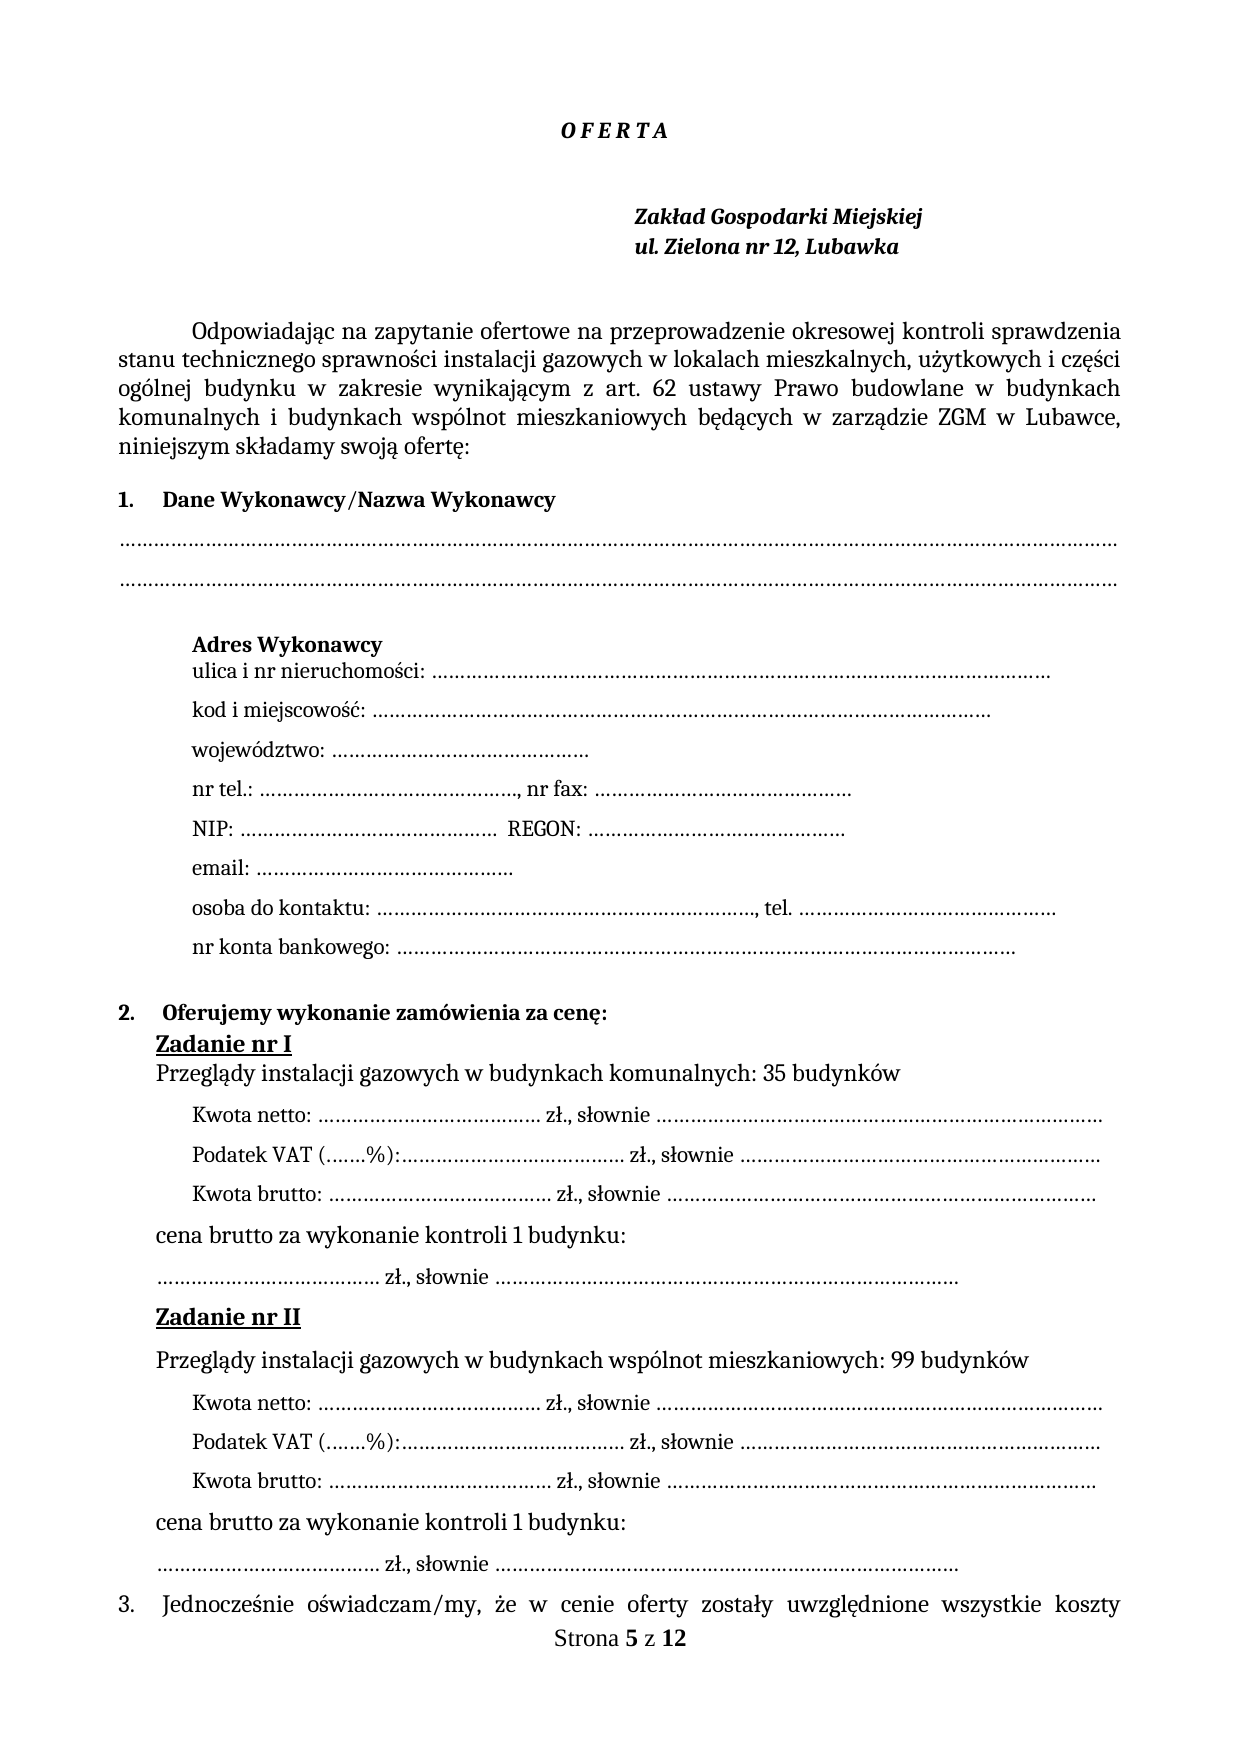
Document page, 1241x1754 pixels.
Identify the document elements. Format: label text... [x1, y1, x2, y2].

text nr konta bankowego: ……………………………………………………………………………………………… [192, 934, 1122, 961]
text ………………………………………………………………………………………………………………………………………………………… [118, 526, 1122, 552]
list Kwota netto: ………………………………… zł., słownie …………………………………………………………………… [192, 1389, 1122, 1416]
text email: ……………………………………… [192, 855, 1122, 882]
text ulica i nr nieruchomości: ……………………………………………………………………………………………… [192, 658, 1122, 684]
text ul. Zielona nr 12, Lubawka [118, 234, 1122, 260]
list ………………………………… zł., słownie ……………………………………………………………………… [156, 1551, 1122, 1577]
text nr tel.: ………………………………………, nr fax: ……………………………………… [192, 776, 1122, 803]
text Przeglądy instalacji gazowych w budynkach komunalnych: 35 budynków [118, 1059, 1122, 1088]
text ………………………………… zł., słownie ……………………………………………………………………… [148, 1264, 1122, 1290]
text Podatek VAT (.……%):………………………………… zł., słownie ……………………………………………………… [192, 1142, 1122, 1168]
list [118, 1590, 1122, 1619]
text Odpowiadając na zapytanie ofertowe na przeprowadzenie okresowej kontroli sprawdzenia stanu technicznego sprawności instalacji gazowych w lokalach mieszkalnych, użytkowych i części ogólnej budynku w zakresie wynikającym z art. 62 ustawy Prawo budowlane w budynkach komunalnych i budynkach wspólnot mieszkaniowych będących w zarządzie ZGM w Lubawce, niniejszym składamy swoją ofertę: [118, 317, 1122, 460]
text województwo: ……………………………………… [192, 737, 1122, 763]
text Adres Wykonawcy [118, 631, 1122, 658]
list Podatek VAT (.……%):………………………………… zł., słownie ……………………………………………………… [192, 1429, 1122, 1455]
list Kwota brutto: ………………………………… zł., słownie ………………………………………………………………… [192, 1468, 1122, 1495]
text Kwota brutto: ………………………………… zł., słownie ………………………………………………………………… [192, 1181, 1122, 1207]
text Kwota netto: ………………………………… zł., słownie …………………………………………………………………… [192, 1102, 1122, 1128]
text Zadanie nr I [118, 1030, 1122, 1059]
text Zadanie nr II [118, 1303, 1122, 1332]
text cena brutto za wykonanie kontroli 1 budynku: [148, 1221, 1122, 1249]
text Przeglądy instalacji gazowych w budynkach wspólnot mieszkaniowych: 99 budynków [118, 1346, 1122, 1375]
text NIP: ……………………………………… REGON: ……………………………………… [192, 816, 1122, 842]
list Oferujemy wykonanie zamówienia za cenę: [118, 1000, 1122, 1026]
list Dane Wykonawcy/Nazwa Wykonawcy [118, 487, 1122, 513]
text Zakład Gospodarki Miejskiej [118, 203, 1122, 230]
subtitle O F E R T A [487, 118, 1122, 144]
list cena brutto za wykonanie kontroli 1 budynku: [156, 1508, 1122, 1537]
text kod i miejscowość: ……………………………………………………………………………………………… [192, 697, 1122, 724]
text osoba do kontaktu: …………………………………………………………, tel. ……………………………………… [192, 895, 1122, 921]
text ………………………………………………………………………………………………………………………………………………………… [118, 566, 1122, 592]
